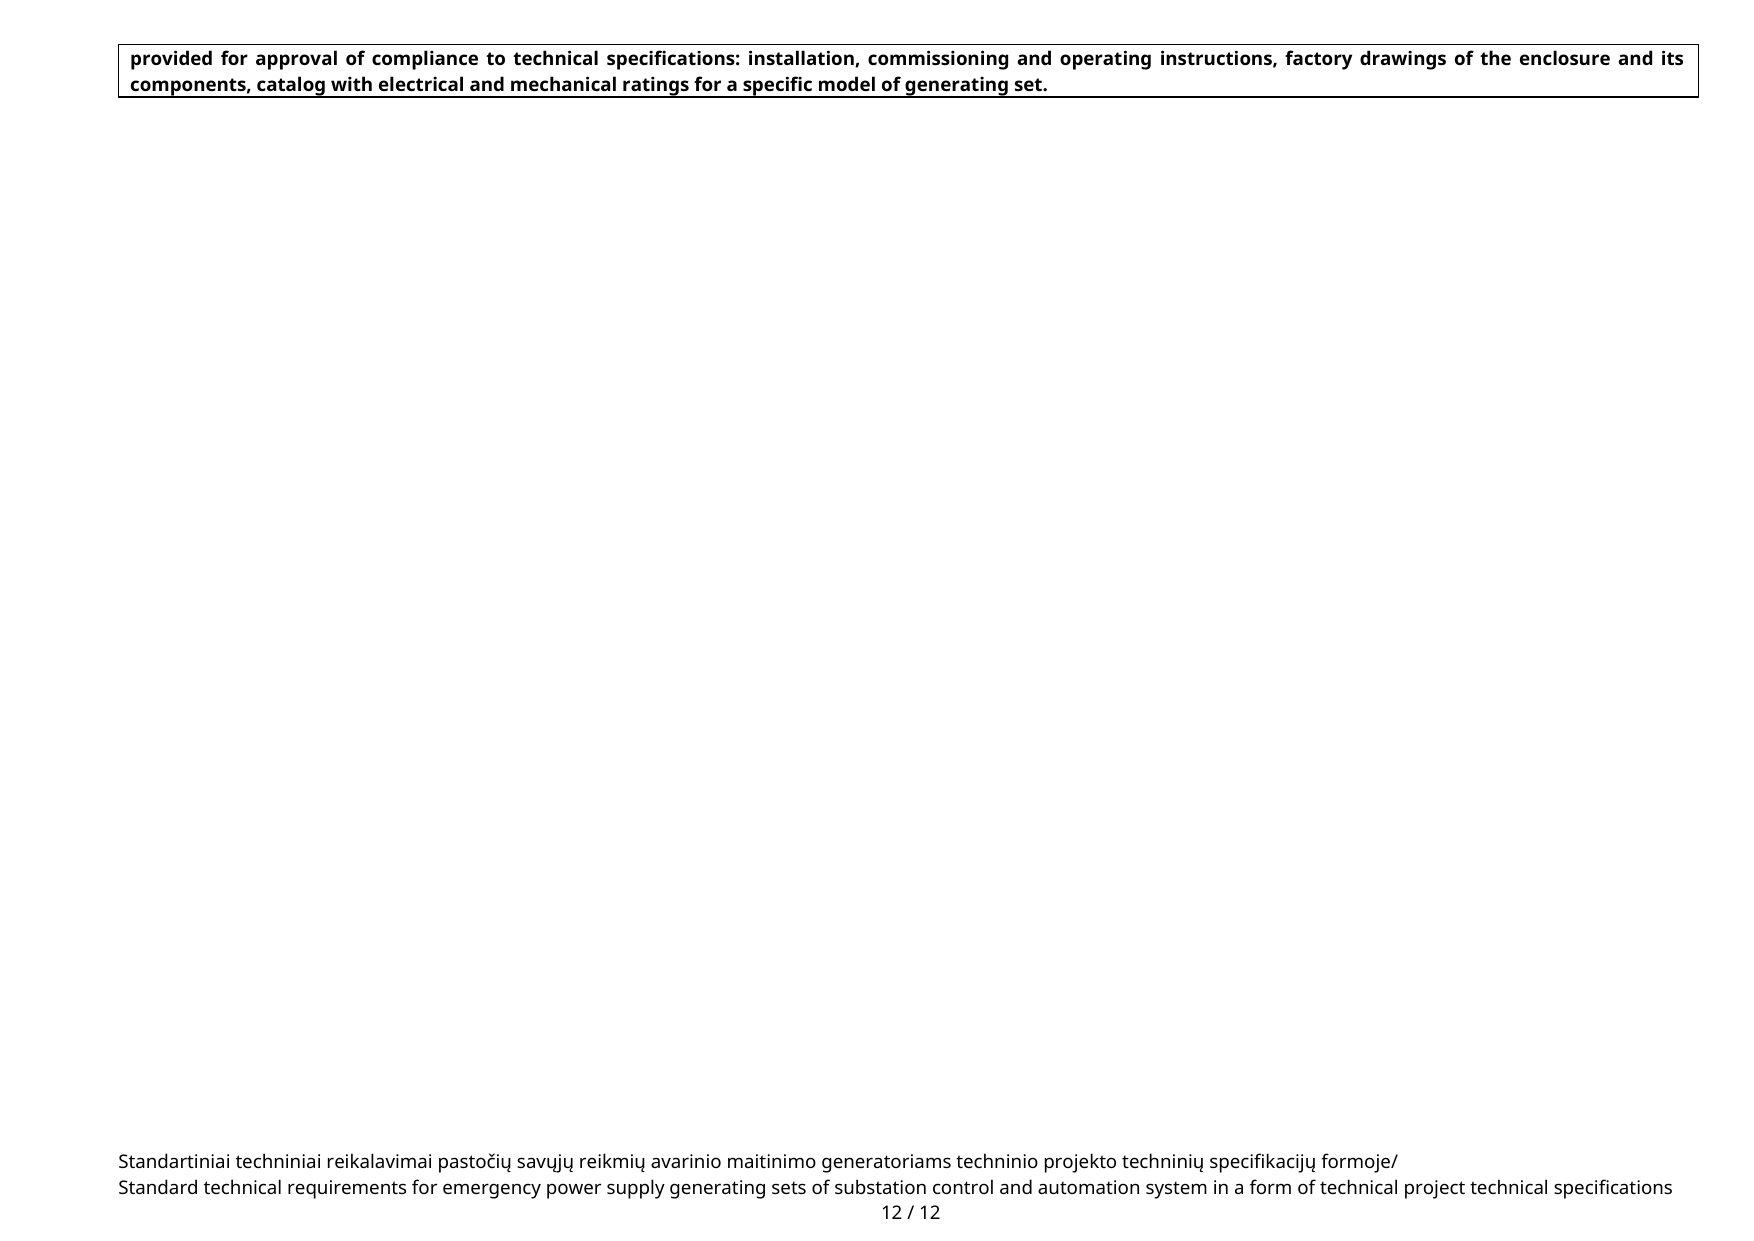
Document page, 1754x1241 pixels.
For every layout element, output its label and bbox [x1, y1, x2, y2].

table_header [119, 45, 1698, 96]
